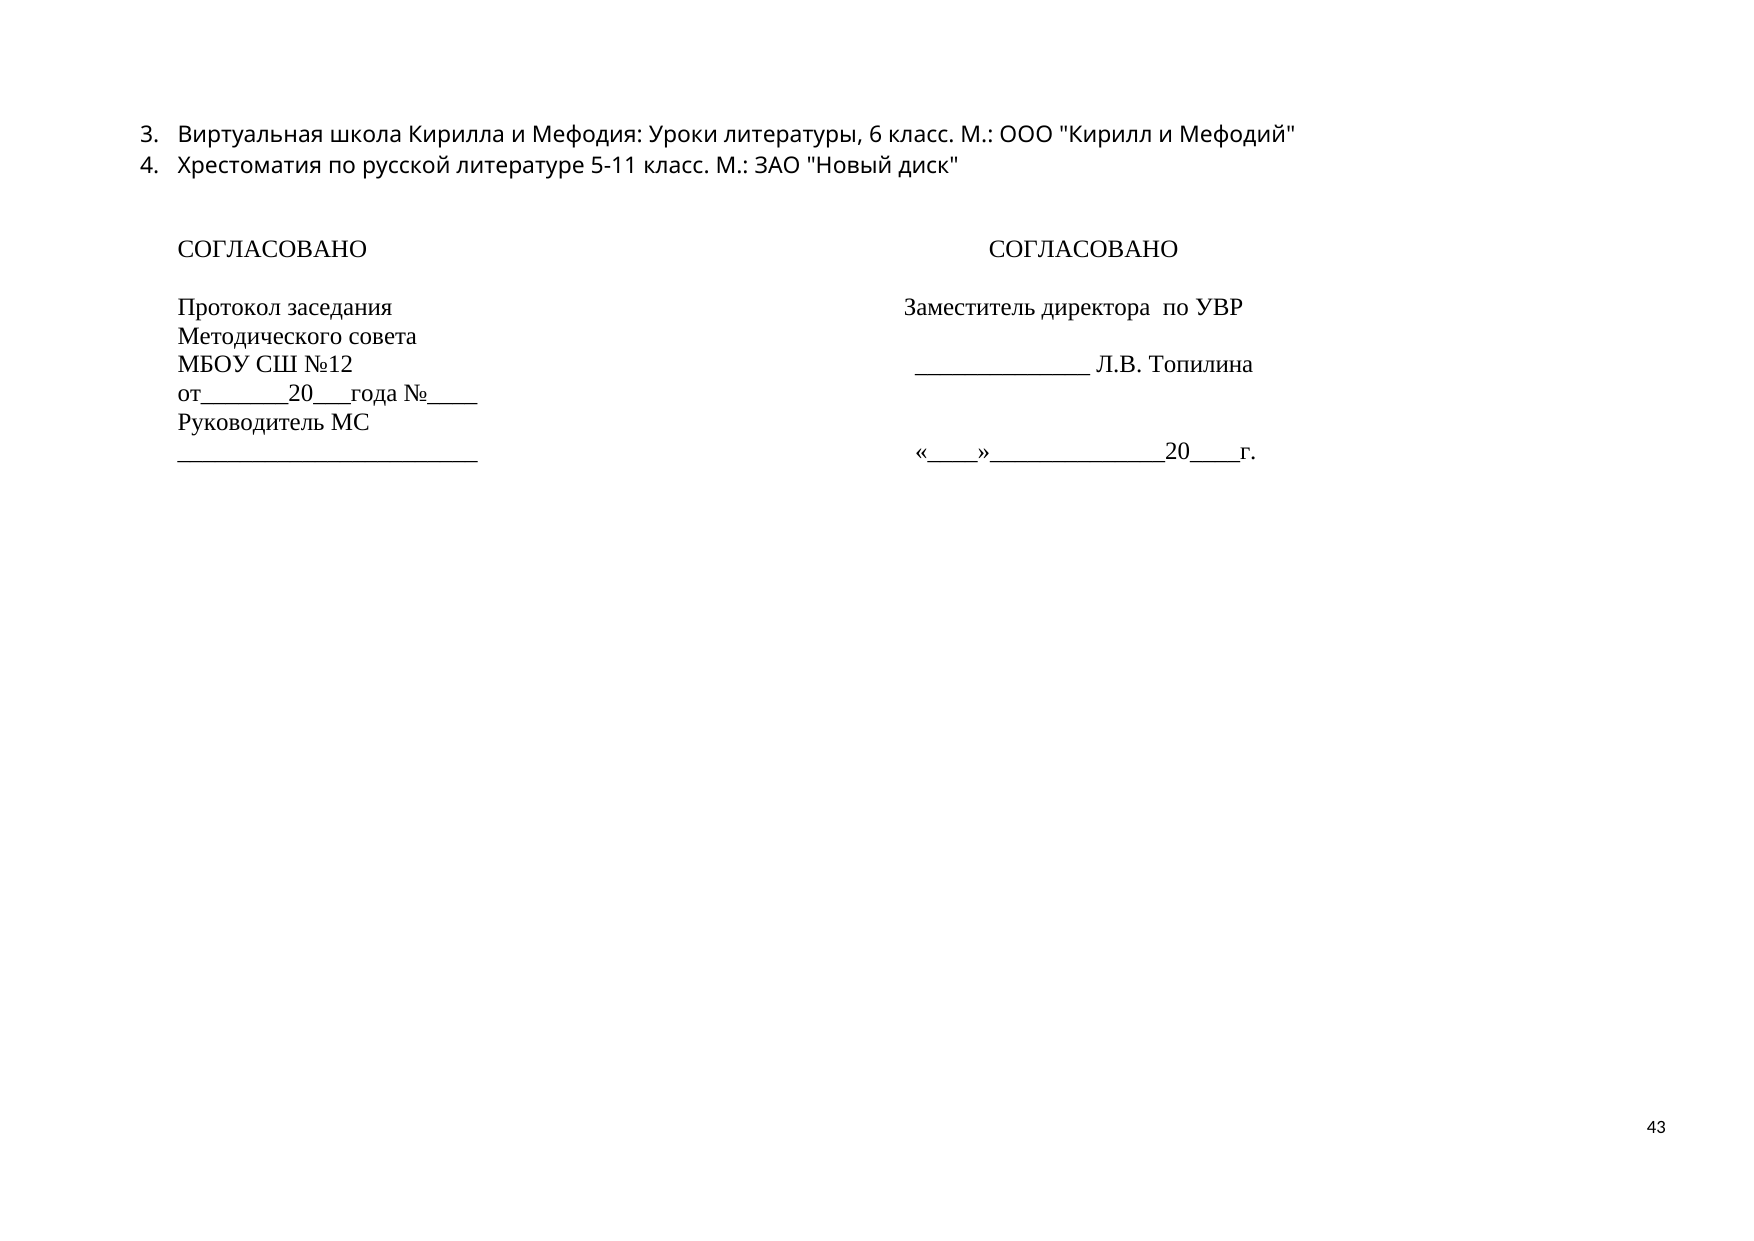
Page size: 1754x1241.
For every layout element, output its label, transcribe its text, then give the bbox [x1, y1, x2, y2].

text от_______20___года №____ [177, 378, 1665, 407]
text МБОУ СШ №12 ______________ Л.В. Топилина [177, 349, 1665, 378]
text Руководитель МС [177, 407, 1665, 436]
text ________________________ «____»______________20____г. [177, 436, 1665, 464]
text Протокол заседания Заместитель директора по УВР [177, 292, 1665, 321]
list Хрестоматия по русской литературе 5-11 класс. М.: ЗАО "Новый диск" [140, 149, 1665, 181]
text Методического совета [177, 321, 1665, 349]
list Виртуальная школа Кирилла и Мефодия: Уроки литературы, 6 класс. М.: ООО "Кирилл и Мефодий" [140, 118, 1665, 149]
text СОГЛАСОВАНО СОГЛАСОВАНО [177, 234, 1665, 263]
